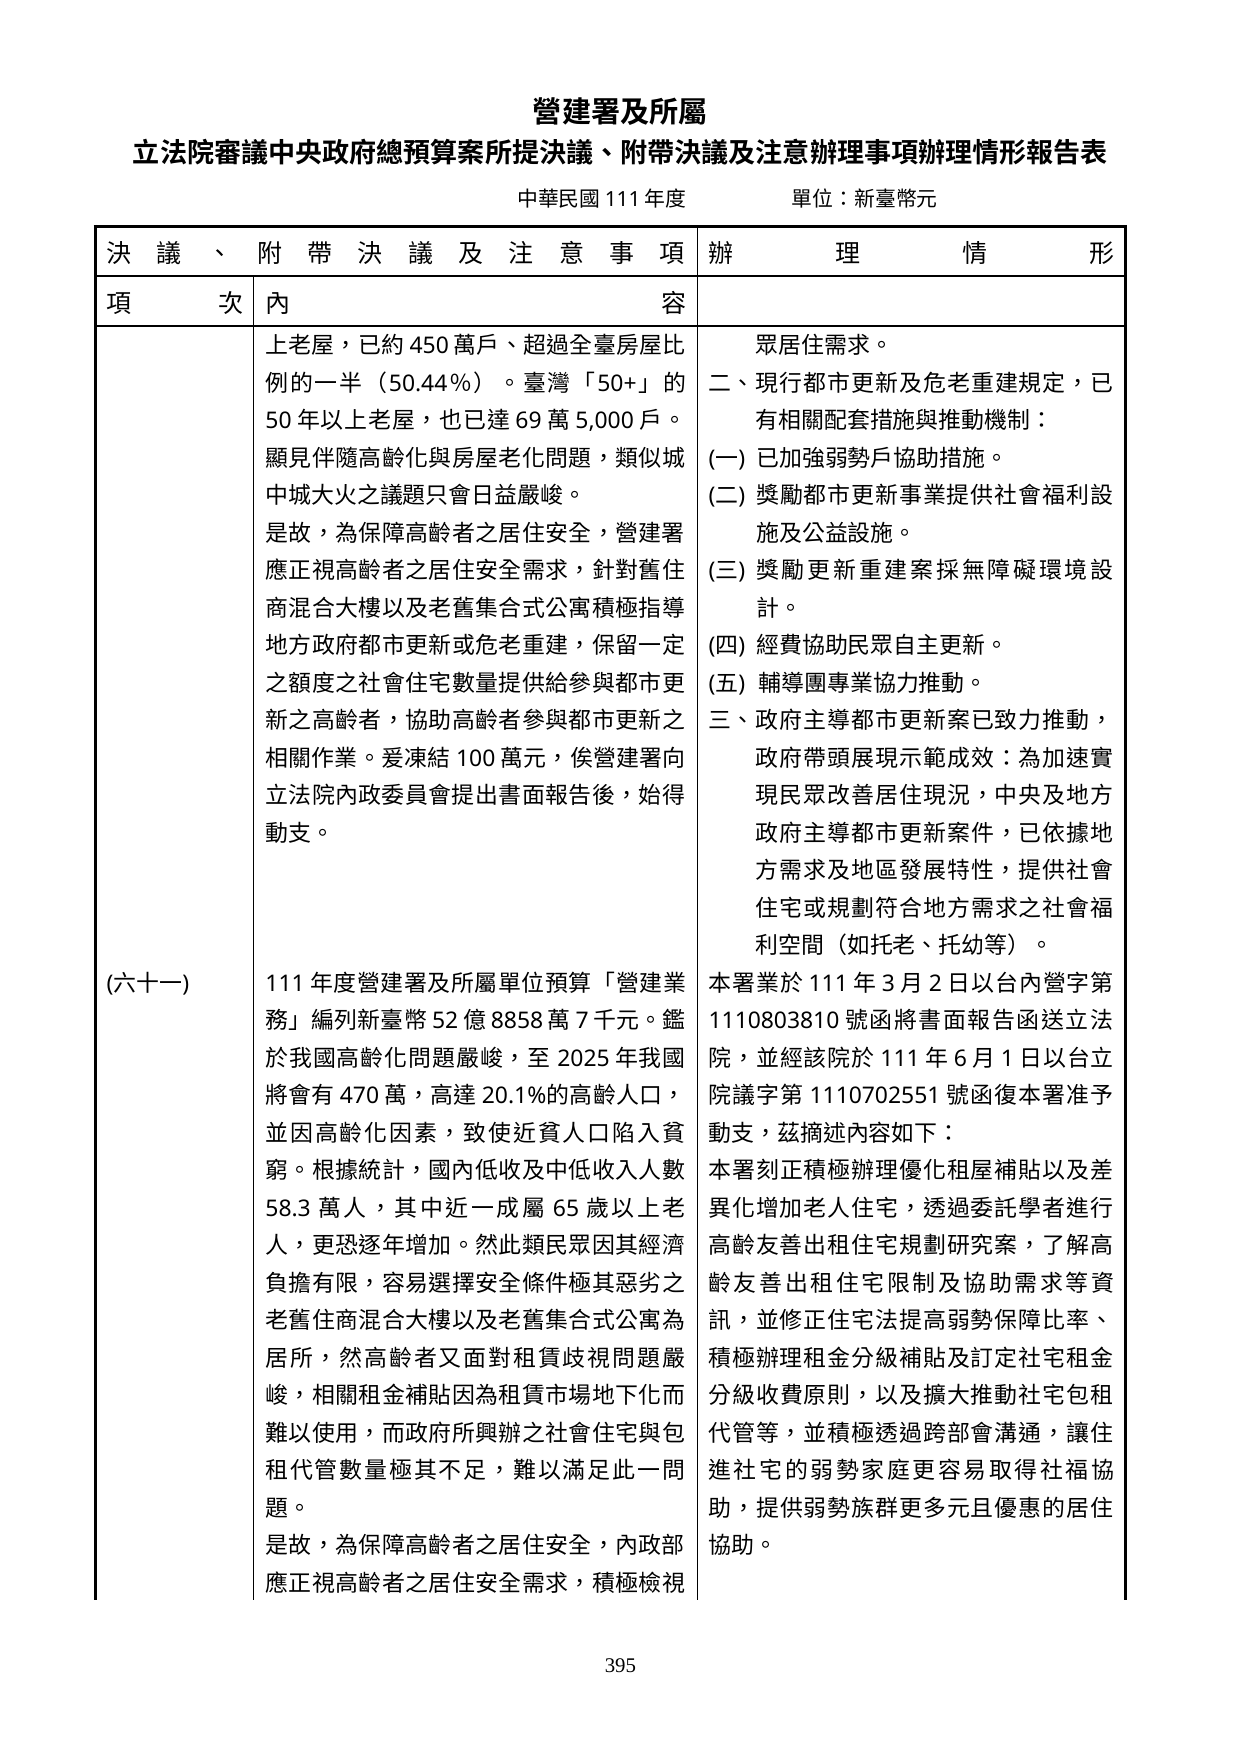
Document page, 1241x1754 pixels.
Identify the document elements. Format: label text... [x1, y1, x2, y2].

table_header 辦理情形 [698, 228, 1124, 275]
table_cell [698, 277, 1124, 325]
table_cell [698, 327, 1124, 963]
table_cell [698, 963, 1124, 1600]
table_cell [254, 963, 697, 1600]
table_header 決議、附帶決議及注意事項 [97, 228, 697, 275]
table_cell [97, 327, 253, 963]
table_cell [254, 327, 697, 963]
table_cell [97, 963, 253, 1600]
table_cell 內容 [254, 277, 697, 325]
table_cell 項次 [97, 277, 253, 325]
